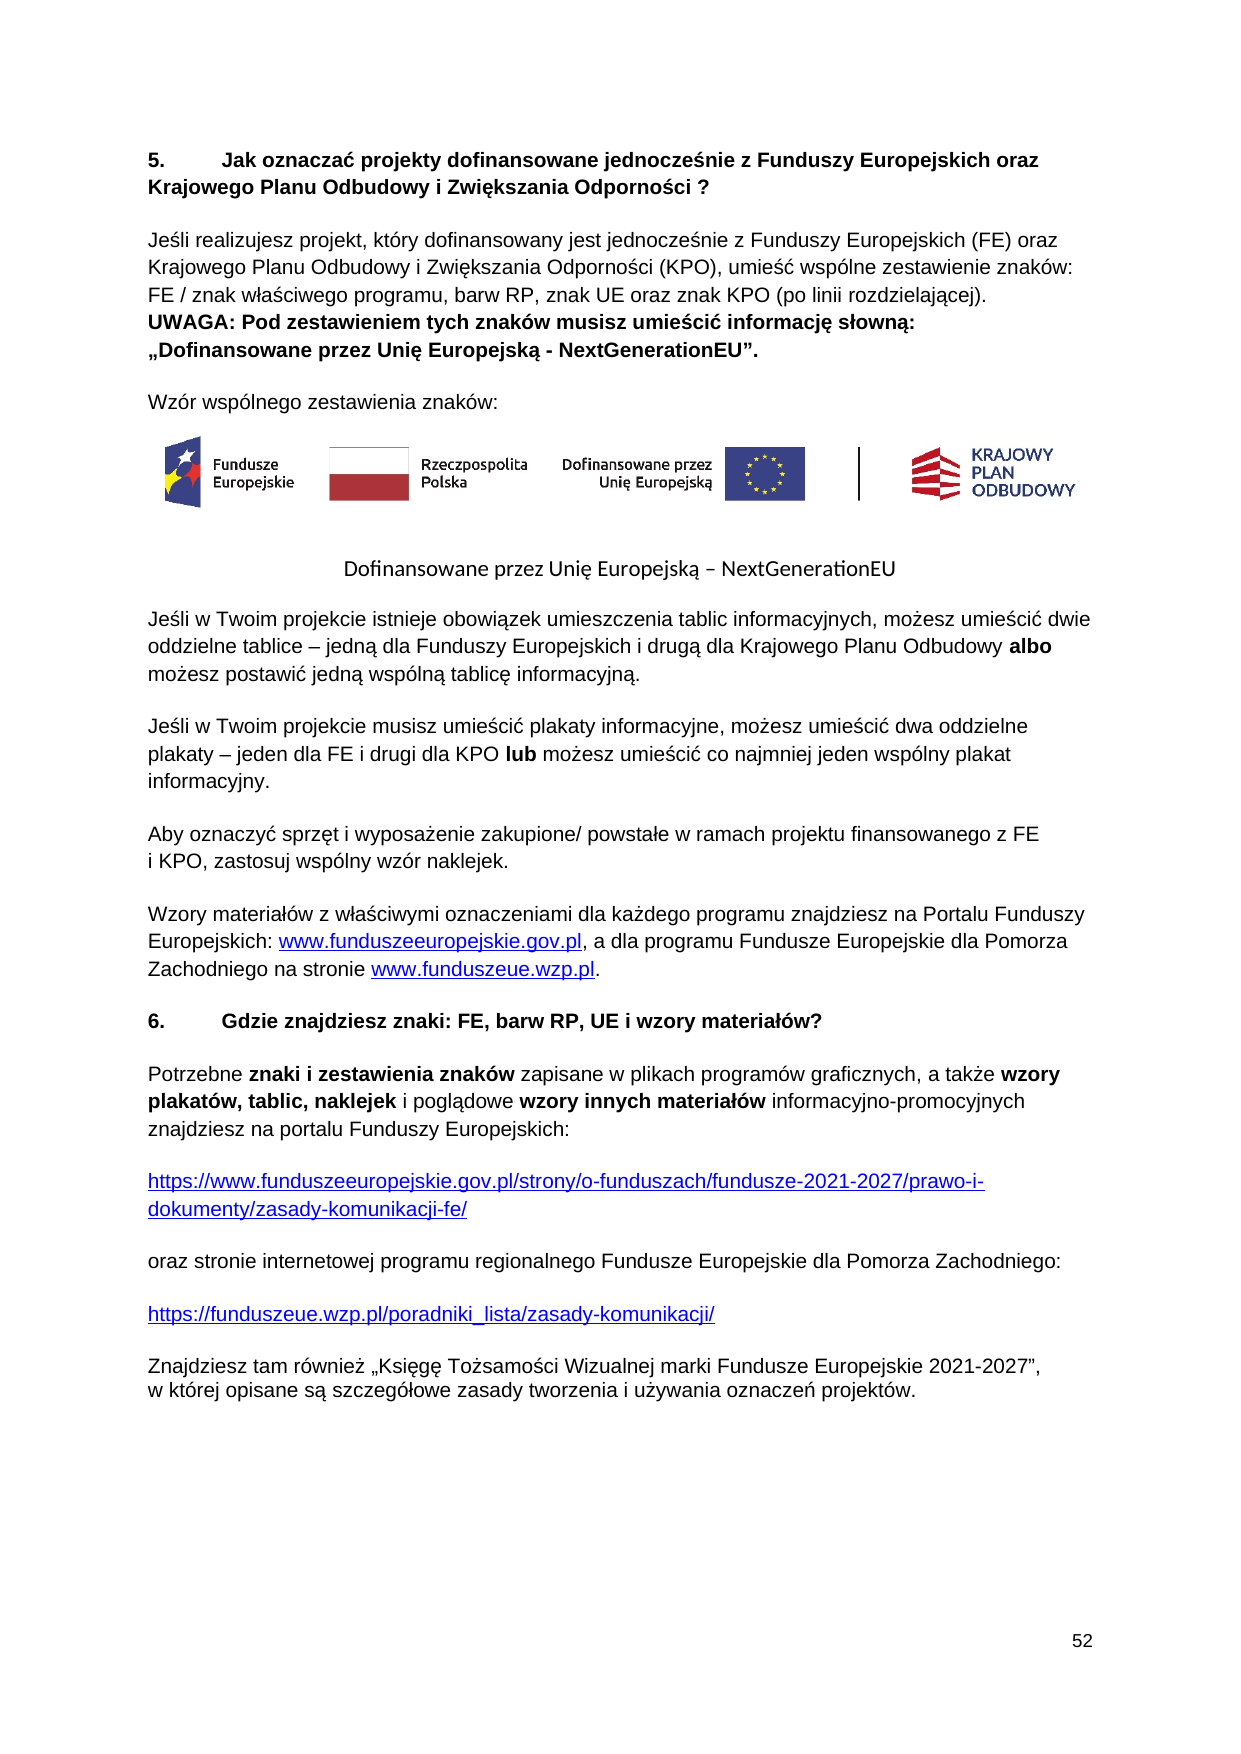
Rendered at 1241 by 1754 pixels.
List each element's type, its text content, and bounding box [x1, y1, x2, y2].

text Jeśli w Twoim projekcie istnieje obowiązek umieszczenia tablic informacyjnych, możesz umieścić dwie oddzielne tablice – jedną dla Funduszy Europejskich i drugą dla Krajowego Planu Odbudowy albo możesz postawić jedną wspólną tablicę informacyjną. [148, 607, 1092, 686]
text oraz stronie internetowej programu regionalnego Fundusze Europejskie dla Pomorza Zachodniego: [148, 1249, 1092, 1273]
text Aby oznaczyć sprzęt i wyposażenie zakupione/ powstałe w ramach projektu finansowanego z FE i KPO, zastosuj wspólny wzór naklejek. [148, 822, 1092, 873]
text Jeśli realizujesz projekt, który dofinansowany jest jednocześnie z Funduszy Europejskich (FE) oraz Krajowego Planu Odbudowy i Zwiększania Odporności (KPO), umieść wspólne zestawienie znaków: FE / znak właściwego programu, barw RP, znak UE oraz znak KPO (po linii rozdzielającej). UWAGA: Pod zestawieniem tych znaków musisz umieścić informację słowną: „Dofinansowane przez Unię Europejską - NextGenerationEU”. [148, 228, 1092, 362]
text https://www.funduszeeuropejskie.gov.pl/strony/o-funduszach/fundusze-2021-2027/prawo-i-dokumenty/zasady-komunikacji-fe/ [148, 1169, 1092, 1221]
text Wzory materiałów z właściwymi oznaczeniami dla każdego programu znajdziesz na Portalu Funduszy Europejskich: www.funduszeeuropejskie.gov.pl, a dla programu Fundusze Europejskie dla Pomorza Zachodniego na stronie www.funduszeue.wzp.pl. [148, 902, 1092, 981]
picture [147, 418, 1093, 525]
text Wzór wspólnego zestawienia znaków: [148, 390, 1092, 418]
text Znajdziesz tam również „Księgę Tożsamości Wizualnej marki Fundusze Europejskie 2021-2027”, w której opisane są szczegółowe zasady tworzenia i używania oznaczeń projektów. [148, 1354, 1092, 1402]
text Jeśli w Twoim projekcie musisz umieścić plakaty informacyjne, możesz umieścić dwa oddzielne plakaty – jeden dla FE i drugi dla KPO lub możesz umieścić co najmniej jeden wspólny plakat informacyjny. [148, 714, 1092, 793]
text Potrzebne znaki i zestawienia znaków zapisane w plikach programów graficznych, a także wzory plakatów, tablic, naklejek i poglądowe wzory innych materiałów informacyjno-promocyjnych znajdziesz na portalu Funduszy Europejskich: [148, 1062, 1092, 1141]
text https://funduszeue.wzp.pl/poradniki_lista/zasady-komunikacji/ [148, 1302, 1092, 1326]
text Dofinansowane przez Unię Europejską – NextGenerationEU [148, 554, 1092, 582]
list Jak oznaczać projekty dofinansowane jednocześnie z Funduszy Europejskich oraz Krajowego Planu Odbudowy i Zwiększania Odporności ? [148, 148, 1092, 199]
list Gdzie znajdziesz znaki: FE, barw RP, UE i wzory materiałów? [148, 1009, 1092, 1033]
